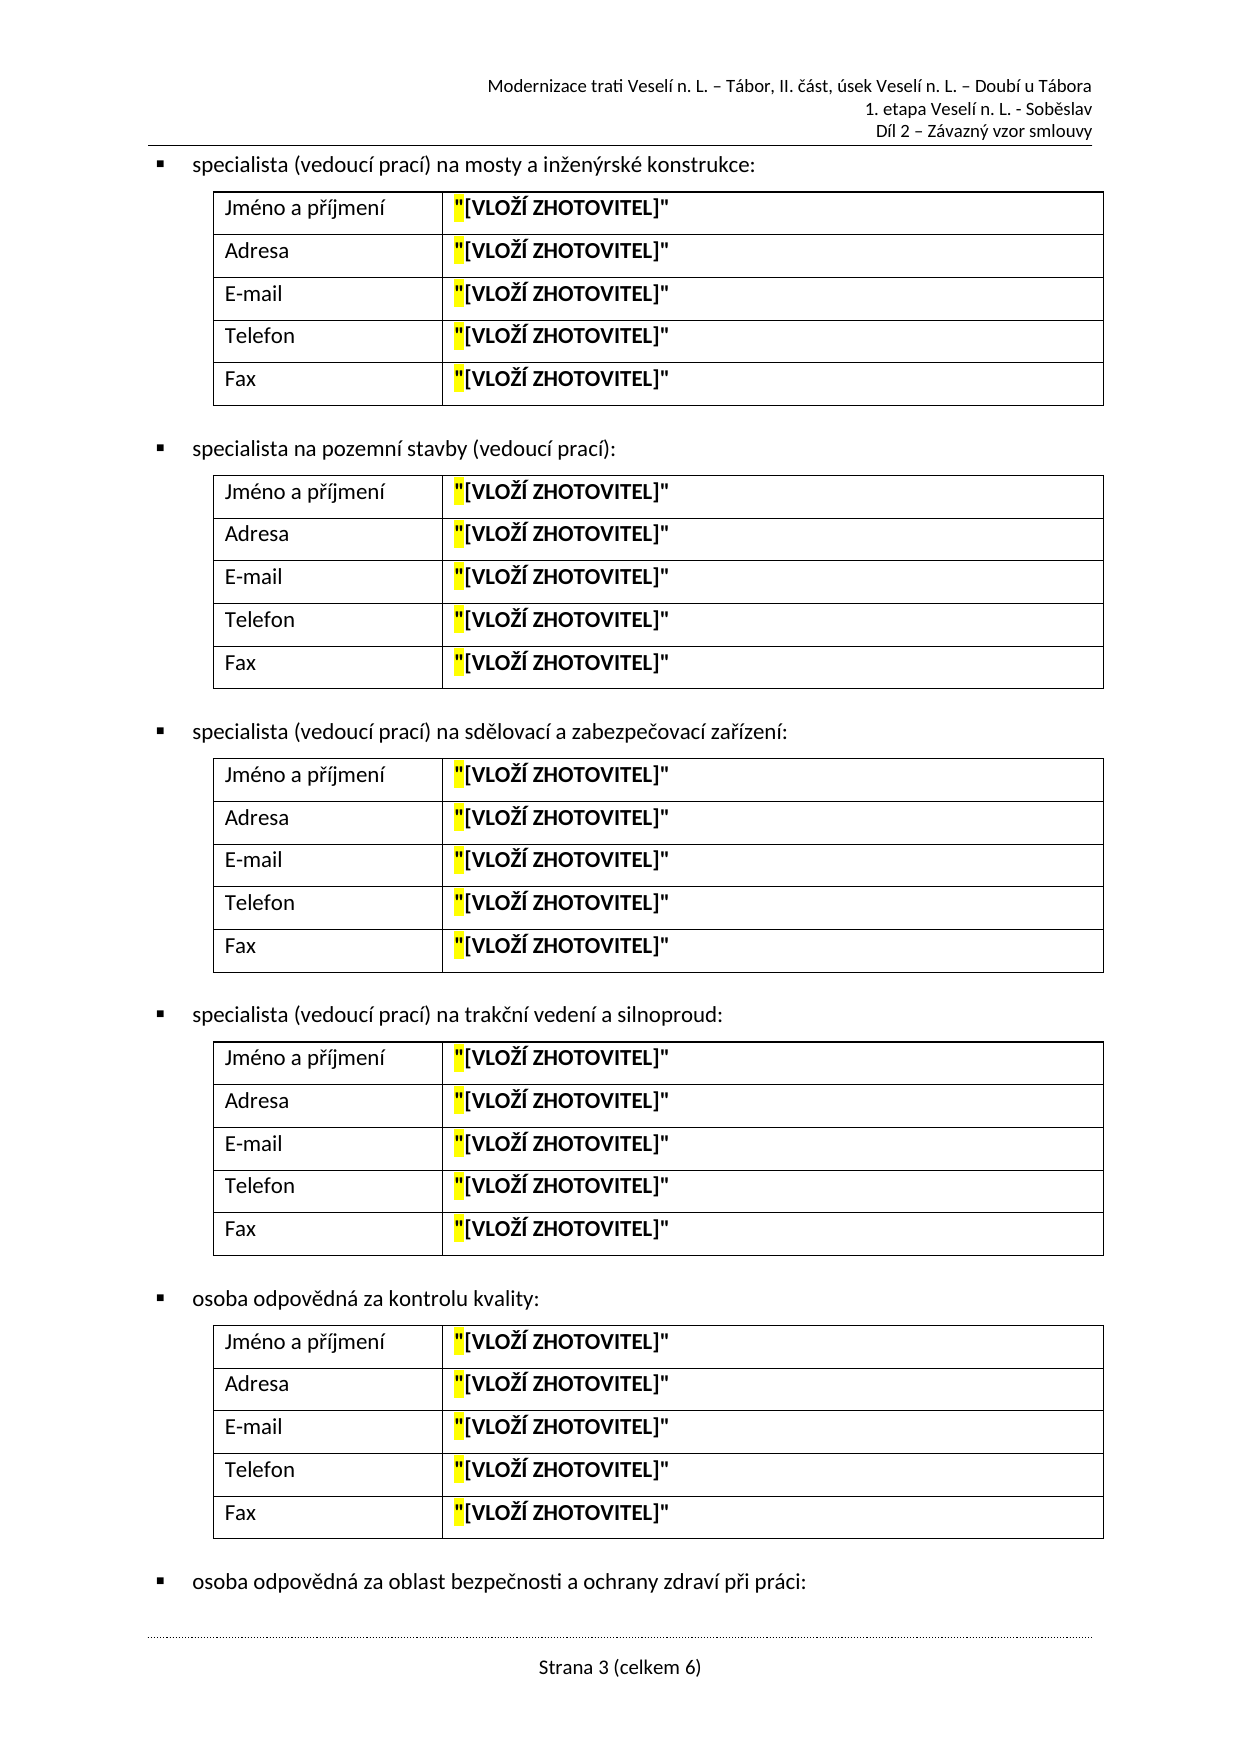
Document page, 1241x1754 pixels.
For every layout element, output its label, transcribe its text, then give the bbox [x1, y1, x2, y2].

table_header [443, 193, 1103, 234]
table_cell E-mail [214, 278, 442, 319]
table_cell [443, 647, 1103, 688]
table_cell [443, 1128, 1103, 1169]
table_cell [443, 1497, 1103, 1538]
table_cell E-mail [214, 845, 442, 886]
list specialista (vedoucí prací) na mosty a inženýrské konstrukce: [155, 148, 1092, 179]
table_header [443, 1326, 1103, 1367]
table_cell Adresa [214, 1369, 442, 1410]
table_cell [443, 1213, 1103, 1255]
table_cell [443, 845, 1103, 886]
table_cell Adresa [214, 802, 442, 843]
table_cell Adresa [214, 235, 442, 277]
table_header Jméno a příjmení [214, 1326, 442, 1367]
table_cell [443, 1171, 1103, 1212]
table_cell Fax [214, 1497, 442, 1538]
table_cell Telefon [214, 1454, 442, 1496]
table_cell [443, 887, 1103, 929]
table_cell [443, 363, 1103, 405]
table_header Jméno a příjmení [214, 759, 442, 801]
list specialista (vedoucí prací) na trakční vedení a silnoproud: [155, 998, 1092, 1029]
list osoba odpovědná za kontrolu kvality: [155, 1281, 1092, 1312]
table_cell Telefon [214, 604, 442, 646]
table_cell E-mail [214, 561, 442, 603]
table_header [443, 759, 1103, 801]
table_cell [443, 930, 1103, 972]
table_cell Adresa [214, 1085, 442, 1127]
table_header Jméno a příjmení [214, 193, 442, 234]
list specialista na pozemní stavby (vedoucí prací): [155, 431, 1092, 462]
list specialista (vedoucí prací) na sdělovací a zabezpečovací zařízení: [155, 714, 1092, 746]
table_header Jméno a příjmení [214, 476, 442, 517]
table_header Jméno a příjmení [214, 1043, 442, 1084]
table_cell Adresa [214, 519, 442, 560]
table_cell Telefon [214, 1171, 442, 1212]
table_cell [443, 1085, 1103, 1127]
table_cell [443, 604, 1103, 646]
table_cell Fax [214, 1213, 442, 1255]
table_cell [443, 278, 1103, 319]
table_cell [443, 519, 1103, 560]
table_header [443, 476, 1103, 517]
table_cell Fax [214, 647, 442, 688]
table_cell Telefon [214, 887, 442, 929]
table_cell E-mail [214, 1411, 442, 1453]
table_cell E-mail [214, 1128, 442, 1169]
table_cell Telefon [214, 321, 442, 362]
table_cell [443, 1454, 1103, 1496]
table_cell [443, 561, 1103, 603]
table_cell Fax [214, 930, 442, 972]
table_cell [443, 1411, 1103, 1453]
table_cell [443, 1369, 1103, 1410]
table_cell [443, 802, 1103, 843]
table_cell [443, 235, 1103, 277]
table_cell [443, 321, 1103, 362]
list osoba odpovědná za oblast bezpečnosti a ochrany zdraví při práci: [155, 1564, 1092, 1596]
table_cell Fax [214, 363, 442, 405]
table_header [443, 1043, 1103, 1084]
